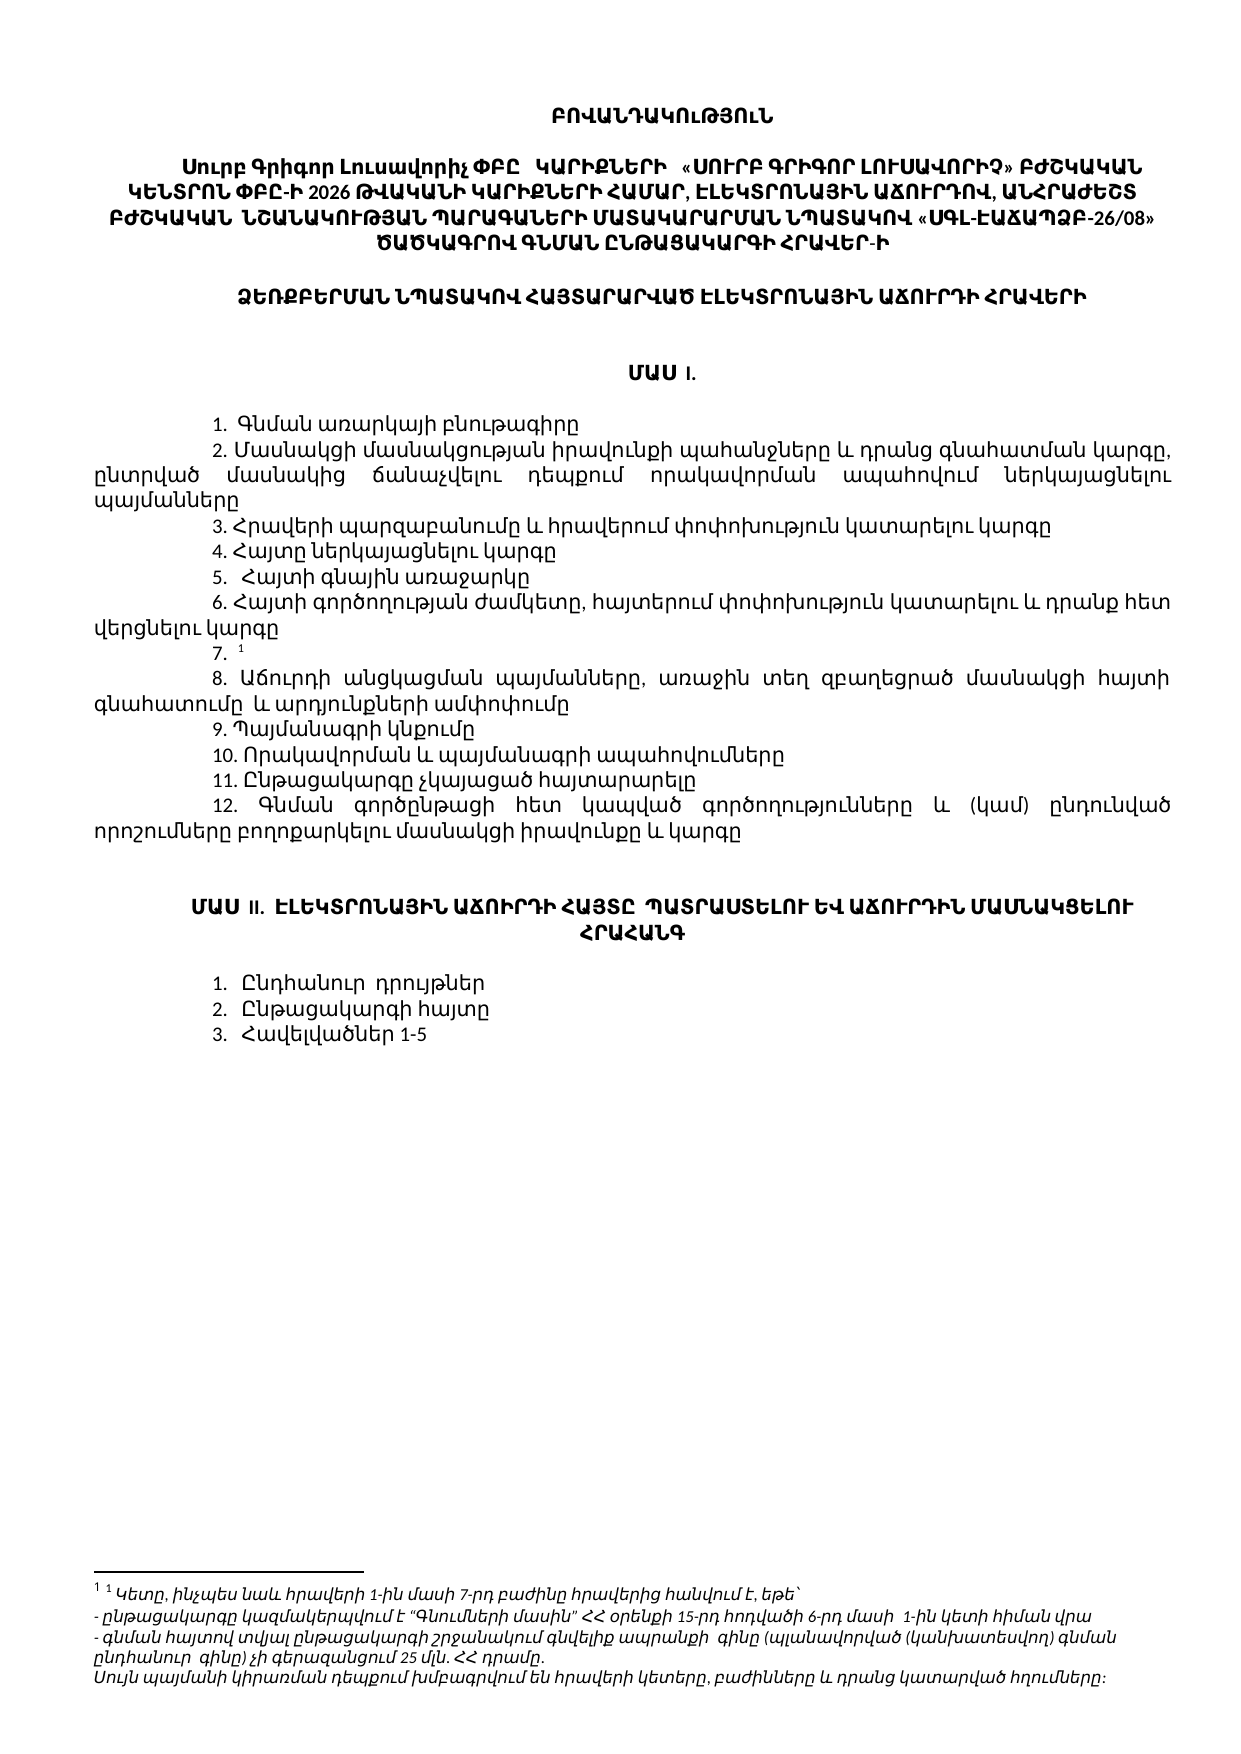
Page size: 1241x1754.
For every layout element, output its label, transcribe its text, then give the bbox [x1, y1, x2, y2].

text 7. 1 [94, 640, 1171, 666]
text ՄԱՍ II. ԷԼԵԿՏՐՈՆԱՅԻՆ ԱՃՈԻՐԴԻ ՀԱՅՏԸ ՊԱՏՐԱՍՏԵԼՈՒ ԵՎ ԱՃՈՒՐԴԻՆ ՄԱՍՆԱԿՑԵԼՈՒ ՀՐԱՀԱՆԳ [94, 894, 1171, 945]
text 9. Պայմանագրի կնքումը [94, 716, 1171, 742]
text 8. Աճուրդի անցկացման պայմանները, առաջին տեղ զբաղեցրած մասնակցի հայտի գնահատումը և արդյունքների ամփոփումը [94, 666, 1171, 716]
text ՁԵՌՔԲԵՐՄԱՆ ՆՊԱՏԱԿՈՎ ՀԱՅՏԱՐԱՐՎԱԾ ԷԼԵԿՏՐՈՆԱՅԻՆ ԱՃՈՒՐԴԻ ՀՐԱՎԵՐԻ [94, 284, 1171, 310]
text 3. Հրավերի պարզաբանումը և հրավերում փոփոխություն կատարելու կարգը [94, 513, 1171, 538]
text ՄԱՍ I. [94, 361, 1171, 386]
text 11. Ընթացակարգը չկայացած հայտարարելը [94, 767, 1171, 793]
text 3. Հավելվածներ 1-5 [94, 1021, 1171, 1047]
text 1. Ընդհանուր դրույթներ [94, 971, 1171, 996]
text 2. Ընթացակարգի հայտը [94, 996, 1171, 1021]
text 2. Մասնակցի մասնակցության իրավունքի պահանջները և դրանց գնահատման կարգը, ընտրված մասնակից ճանաչվելու դեպքում որակավորման ապահովում ներկայացնելու պայմանները [94, 437, 1171, 513]
text 6. Հայտի գործողության ժամկետը, հայտերում փոփոխություն կատարելու և դրանք հետ վերցնելու կարգը [94, 589, 1171, 640]
text 12. Գնման գործընթացի հետ կապված գործողությունները և (կամ) ընդունված որոշումները բողոքարկելու մասնակցի իրավունքը և կարգը [94, 793, 1171, 843]
text 4. Հայտը ներկայացնելու կարգը [94, 538, 1171, 564]
text 10. Որակավորման և պայմանագրի ապահովումները [94, 742, 1171, 767]
text 1. Գնման առարկայի բնութագիրը [94, 411, 1171, 437]
text Սուրբ Գրիգոր Լուսավորիչ ՓԲԸ ԿԱՐԻՔՆԵՐԻ «ՍՈՒՐԲ ԳՐԻԳՈՐ ԼՈՒՍԱՎՈՐԻՉ» ԲԺՇԿԱԿԱՆ ԿԵՆՏՐՈՆ ՓԲԸ-Ի 2026 ԹՎԱԿԱՆԻ ԿԱՐԻՔՆԵՐԻ ՀԱՄԱՐ, ԷԼԵԿՏՐՈՆԱՅԻՆ ԱՃՈՒՐԴՈՎ, ԱՆՀՐԱԺԵՇՏ ԲԺՇԿԱԿԱՆ ՆՇԱՆԱԿՈՒԹՅԱՆ ՊԱՐԱԳԱՆԵՐԻ ՄԱՏԱԿԱՐԱՐՄԱՆ ՆՊԱՏԱԿՈՎ «ՍԳԼ-ԷԱՃԱՊՁԲ-26/08» ԾԱԾԿԱԳՐՈՎ ԳՆՄԱՆ ԸՆԹԱՑԱԿԱՐԳԻ ՀՐԱՎԵՐ-Ի [94, 154, 1171, 256]
text ԲՈՎԱՆԴԱԿՈւԹՅՈւՆ [94, 103, 1171, 128]
text 5. Հայտի գնային առաջարկը [94, 564, 1171, 589]
